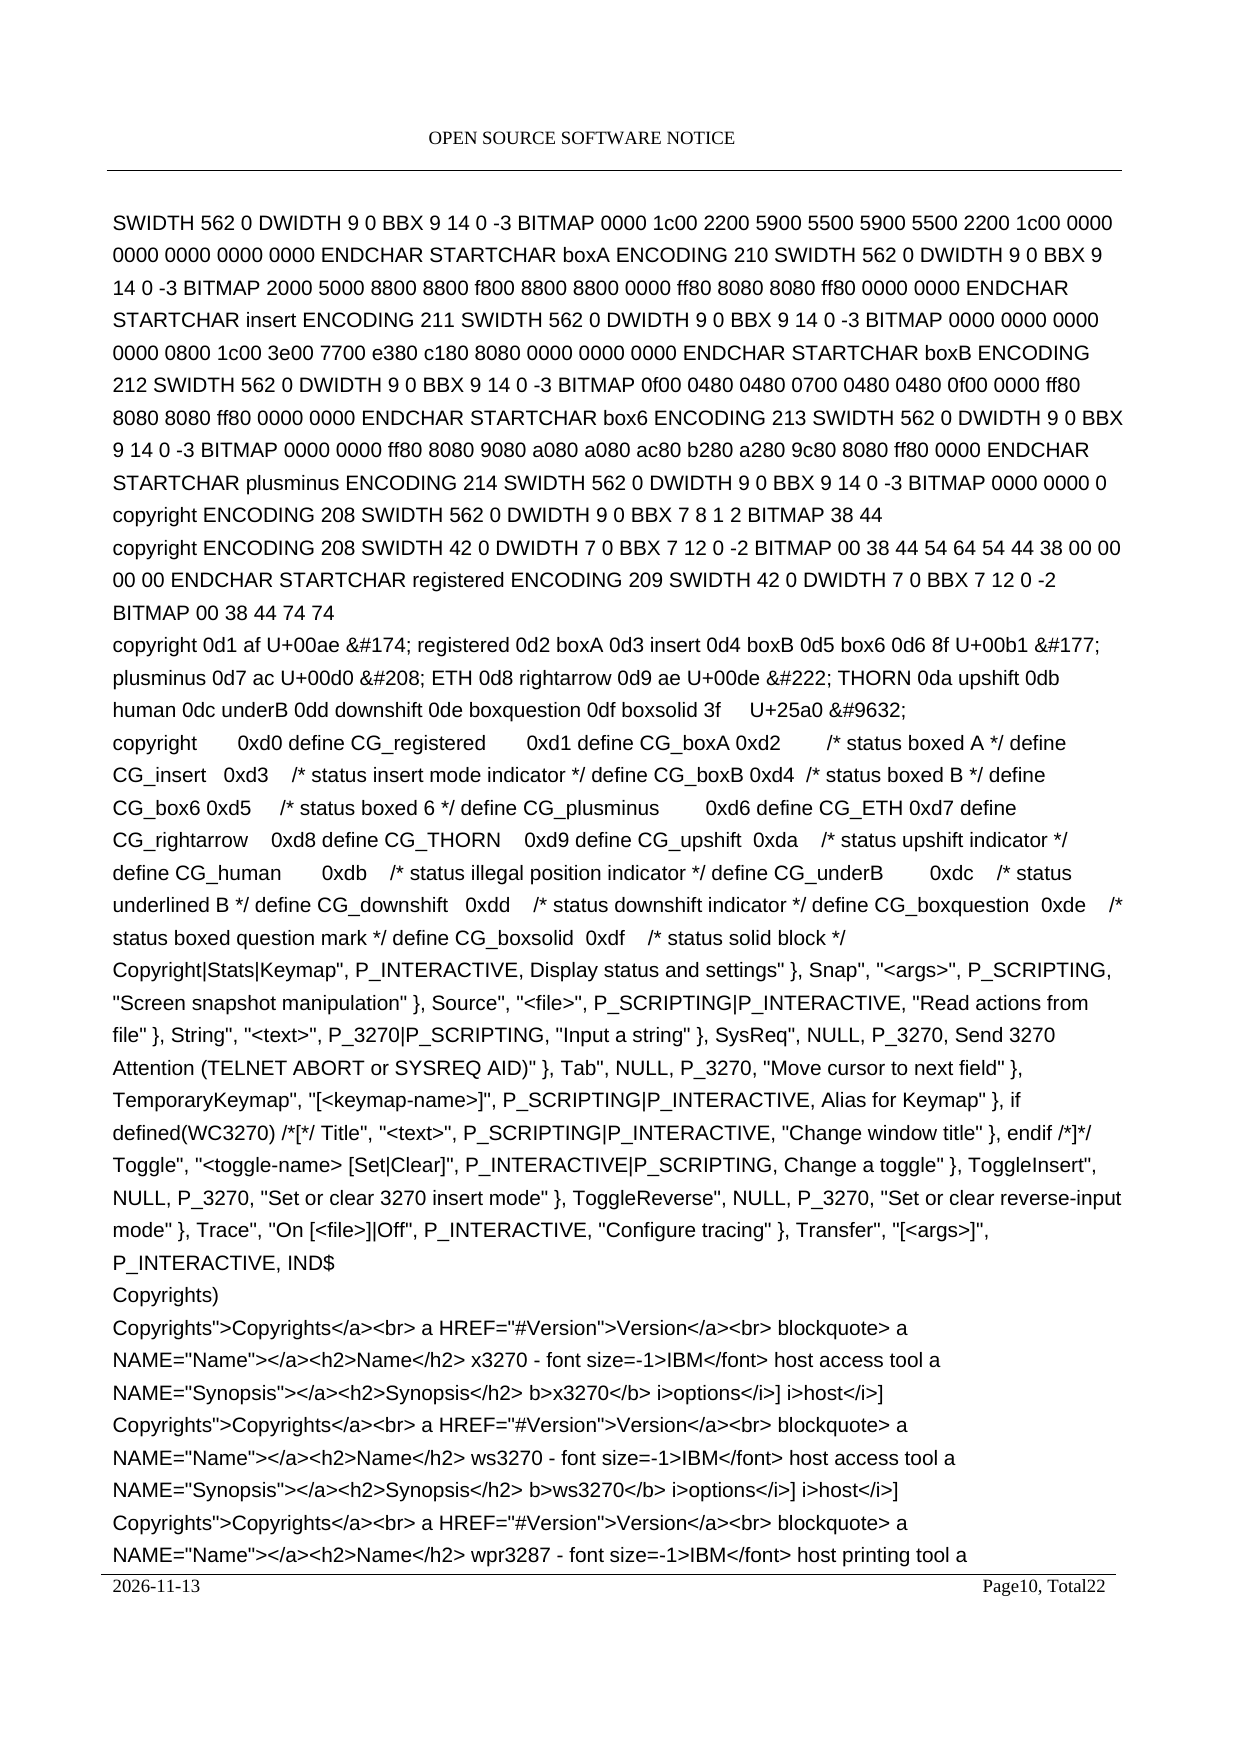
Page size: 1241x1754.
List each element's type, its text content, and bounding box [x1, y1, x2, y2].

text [112, 1506, 1128, 1571]
text copyright ENCODING 208 SWIDTH 562 0 DWIDTH 9 0 BBX 7 8 1 2 BITMAP 38 44 [112, 499, 1128, 531]
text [112, 206, 1128, 499]
text Copyright|Stats|Keymap", P_INTERACTIVE, Display status and settings" }, Snap", "<args>", P_SCRIPTING, "Screen snapshot manipulation" }, Source", "<file>", P_SCRIPTING|P_INTERACTIVE, "Read actions from file" }, String", "<text>", P_3270|P_SCRIPTING, "Input a string" }, SysReq", NULL, P_3270, Send 3270 Attention (TELNET ABORT or SYSREQ AID)" }, Tab", NULL, P_3270, "Move cursor to next field" }, TemporaryKeymap", "[<keymap-name>]", P_SCRIPTING|P_INTERACTIVE, Alias for Keymap" }, if defined(WC3270) /*[*/ Title", "<text>", P_SCRIPTING|P_INTERACTIVE, "Change window title" }, endif /*]*/ Toggle", "<toggle-name> [Set|Clear]", P_INTERACTIVE|P_SCRIPTING, Change a toggle" }, ToggleInsert", NULL, P_3270, "Set or clear 3270 insert mode" }, ToggleReverse", NULL, P_3270, "Set or clear reverse-input mode" }, Trace", "On [<file>]|Off", P_INTERACTIVE, "Configure tracing" }, Transfer", "[<args>]", P_INTERACTIVE, IND$ [112, 954, 1128, 1279]
text Copyrights">Copyrights</a><br> a HREF="#Version">Version</a><br> blockquote> a NAME="Name"></a><h2>Name</h2> x3270 - font size=-1>IBM</font> host access tool a NAME="Synopsis"></a><h2>Synopsis</h2> b>x3270</b> i>options</i>] i>host</i>] [112, 1311, 1128, 1409]
text copyright 0d1 af U+00ae &#174; registered 0d2 boxA 0d3 insert 0d4 boxB 0d5 box6 0d6 8f U+00b1 &#177; plusminus 0d7 ac U+00d0 &#208; ETH 0d8 rightarrow 0d9 ae U+00de &#222; THORN 0da upshift 0db human 0dc underB 0dd downshift 0de boxquestion 0df boxsolid 3f U+25a0 &#9632; [112, 629, 1128, 726]
text copyright ENCODING 208 SWIDTH 42 0 DWIDTH 7 0 BBX 7 12 0 -2 BITMAP 00 38 44 54 64 54 44 38 00 00 00 00 ENDCHAR STARTCHAR registered ENCODING 209 SWIDTH 42 0 DWIDTH 7 0 BBX 7 12 0 -2 BITMAP 00 38 44 74 74 [112, 531, 1128, 629]
text Copyrights) [112, 1279, 1128, 1311]
text Copyrights">Copyrights</a><br> a HREF="#Version">Version</a><br> blockquote> a NAME="Name"></a><h2>Name</h2> ws3270 - font size=-1>IBM</font> host access tool a NAME="Synopsis"></a><h2>Synopsis</h2> b>ws3270</b> i>options</i>] i>host</i>] [112, 1409, 1128, 1506]
text copyright 0xd0 define CG_registered 0xd1 define CG_boxA 0xd2 /* status boxed A */ define CG_insert 0xd3 /* status insert mode indicator */ define CG_boxB 0xd4 /* status boxed B */ define CG_box6 0xd5 /* status boxed 6 */ define CG_plusminus 0xd6 define CG_ETH 0xd7 define CG_rightarrow 0xd8 define CG_THORN 0xd9 define CG_upshift 0xda /* status upshift indicator */ define CG_human 0xdb /* status illegal position indicator */ define CG_underB 0xdc /* status underlined B */ define CG_downshift 0xdd /* status downshift indicator */ define CG_boxquestion 0xde /* status boxed question mark */ define CG_boxsolid 0xdf /* status solid block */ [112, 726, 1128, 954]
